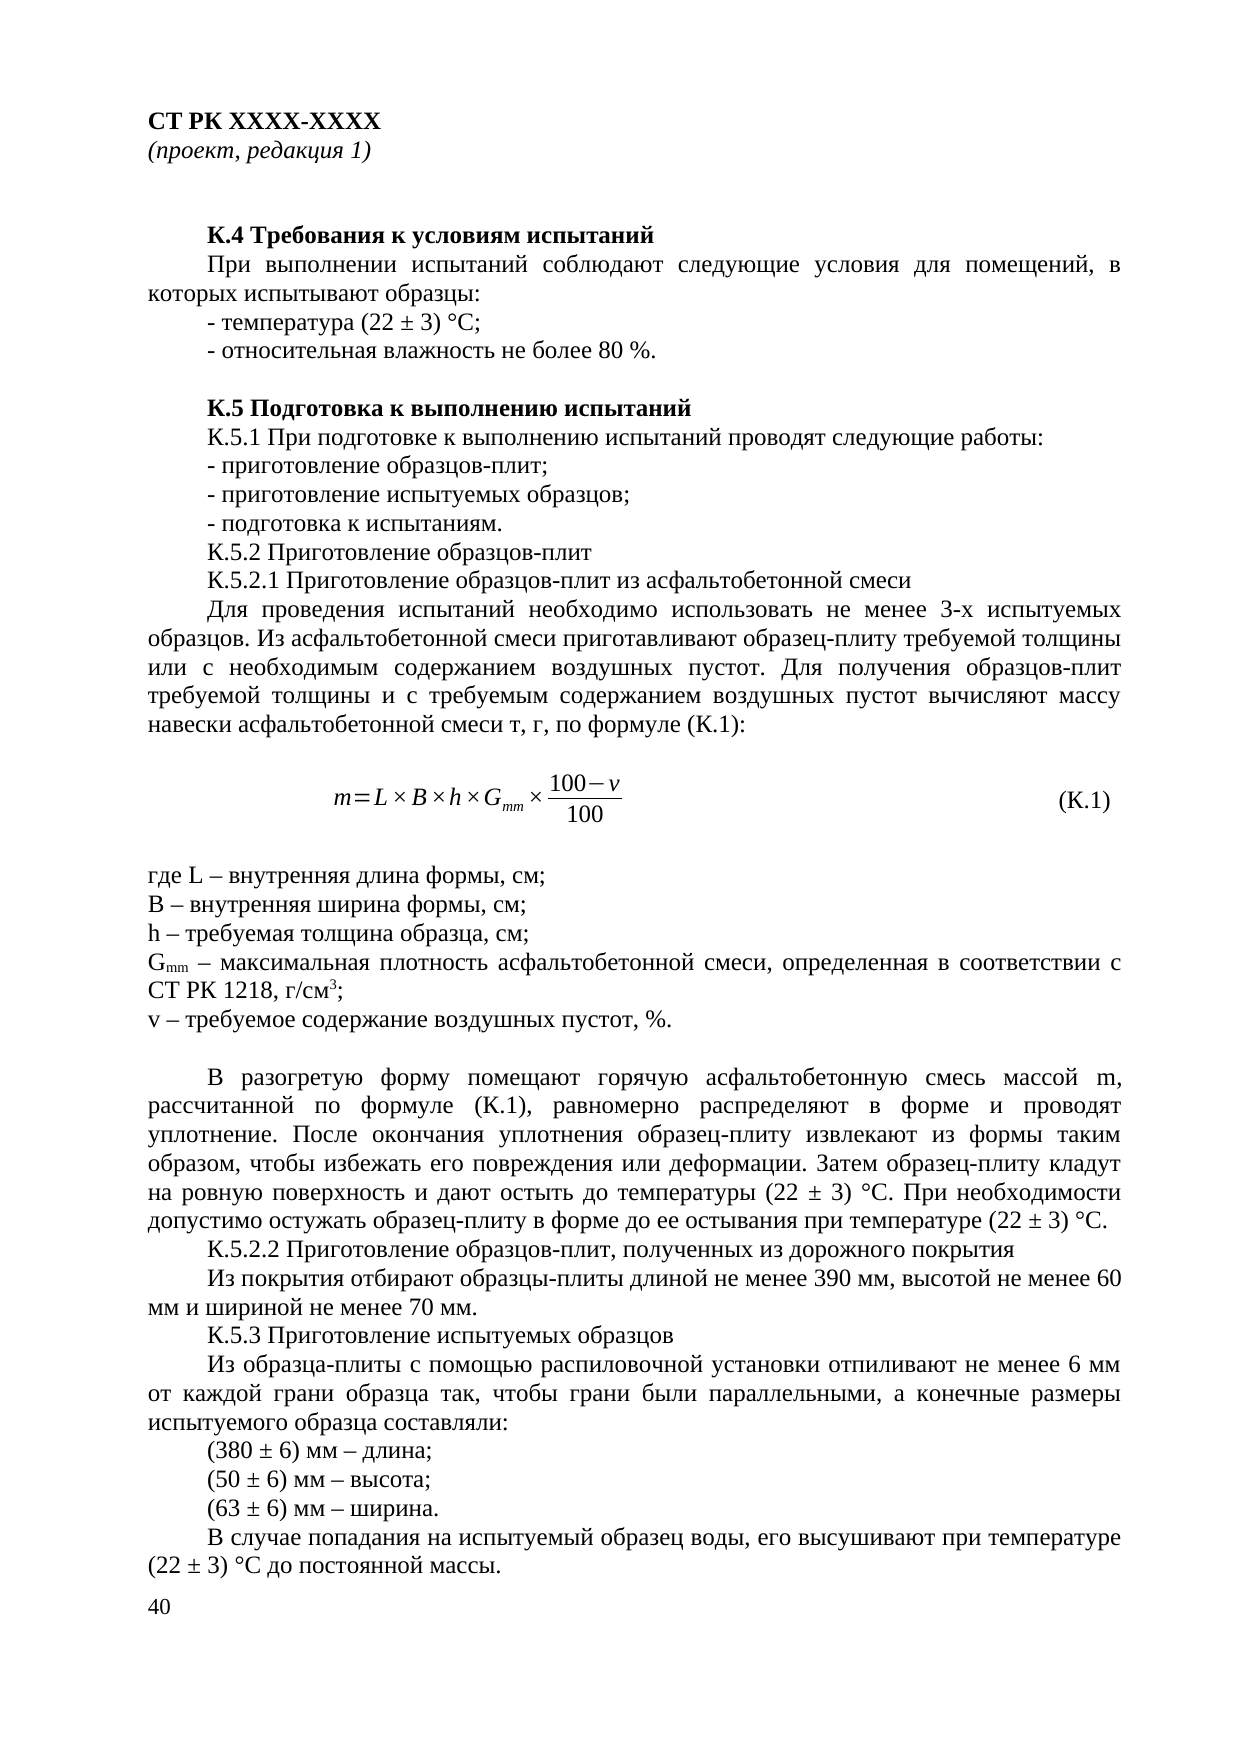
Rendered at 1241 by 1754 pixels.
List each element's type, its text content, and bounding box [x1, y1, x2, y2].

text v – требуемое содержание воздушных пустот, %. [148, 1004, 1122, 1033]
text (63 ± 6) мм – ширина. [148, 1493, 1122, 1522]
text - подготовка к испытаниям. [148, 508, 1122, 537]
text К.5.2.1 Приготовление образцов-плит из асфальтобетонной смеси [148, 566, 1122, 594]
text К.5.3 Приготовление испытуемых образцов [148, 1321, 1122, 1349]
text - температура (22 ± 3) °С; [148, 307, 1122, 336]
table_header (К.1) [635, 767, 1121, 832]
text В – внутренняя ширина формы, см; [148, 889, 1122, 918]
text (50 ± 6) мм – высота; [148, 1464, 1122, 1493]
text - приготовление образцов-плит; [148, 451, 1122, 479]
text Gmm – максимальная плотность асфальтобетонной смеси, определенная в соответствии с СТ РК 1218, г/см3; [148, 947, 1122, 1004]
text - относительная влажность не более 80 %. [148, 336, 1122, 364]
text - приготовление испытуемых образцов; [148, 479, 1122, 508]
text Из образца-плиты с помощью распиловочной установки отпиливают не менее 6 мм от каждой грани образца так, чтобы грани были параллельными, а конечные размеры испытуемого образца составляли: [148, 1349, 1122, 1436]
text (380 ± 6) мм – длина; [148, 1436, 1122, 1464]
text При выполнении испытаний соблюдают следующие условия для помещений, в которых испытывают образцы: [148, 249, 1122, 307]
text где L – внутренняя длина формы, см; [148, 861, 1122, 889]
text К.5.2.2 Приготовление образцов-плит, полученных из дорожного покрытия [148, 1234, 1122, 1263]
table_header [148, 767, 634, 832]
text К.5.2 Приготовление образцов-плит [148, 537, 1122, 566]
text К.5 Подготовка к выполнению испытаний [148, 393, 1122, 422]
text Для проведения испытаний необходимо использовать не менее 3-х испытуемых образцов. Из асфальтобетонной смеси приготавливают образец-плиту требуемой толщины или с необходимым содержанием воздушных пустот. Для получения образцов-плит требуемой толщины и с требуемым содержанием воздушных пустот вычисляют массу навески асфальтобетонной смеси т, г, по формуле (К.1): [148, 594, 1122, 738]
text К.4 Требования к условиям испытаний [148, 221, 1122, 249]
text К.5.1 При подготовке к выполнению испытаний проводят следующие работы: [148, 422, 1122, 451]
text В случае попадания на испытуемый образец воды, его высушивают при температуре (22 ± 3) °С до постоянной массы. [148, 1522, 1122, 1579]
text В разогретую форму помещают горячую асфальтобетонную смесь массой m, рассчитанной по формуле (К.1), равномерно распределяют в форме и проводят уплотнение. После окончания уплотнения образец-плиту извлекают из формы таким образом, чтобы избежать его повреждения или деформации. Затем образец-плиту кладут на ровную поверхность и дают остыть до температуры (22 ± 3) °С. При необходимости допустимо остужать образец-плиту в форме до ее остывания при температуре (22 ± 3) °С. [148, 1062, 1122, 1234]
text Из покрытия отбирают образцы-плиты длиной не менее 390 мм, высотой не менее 60 мм и шириной не менее 70 мм. [148, 1263, 1122, 1321]
text h – требуемая толщина образца, см; [148, 918, 1122, 947]
